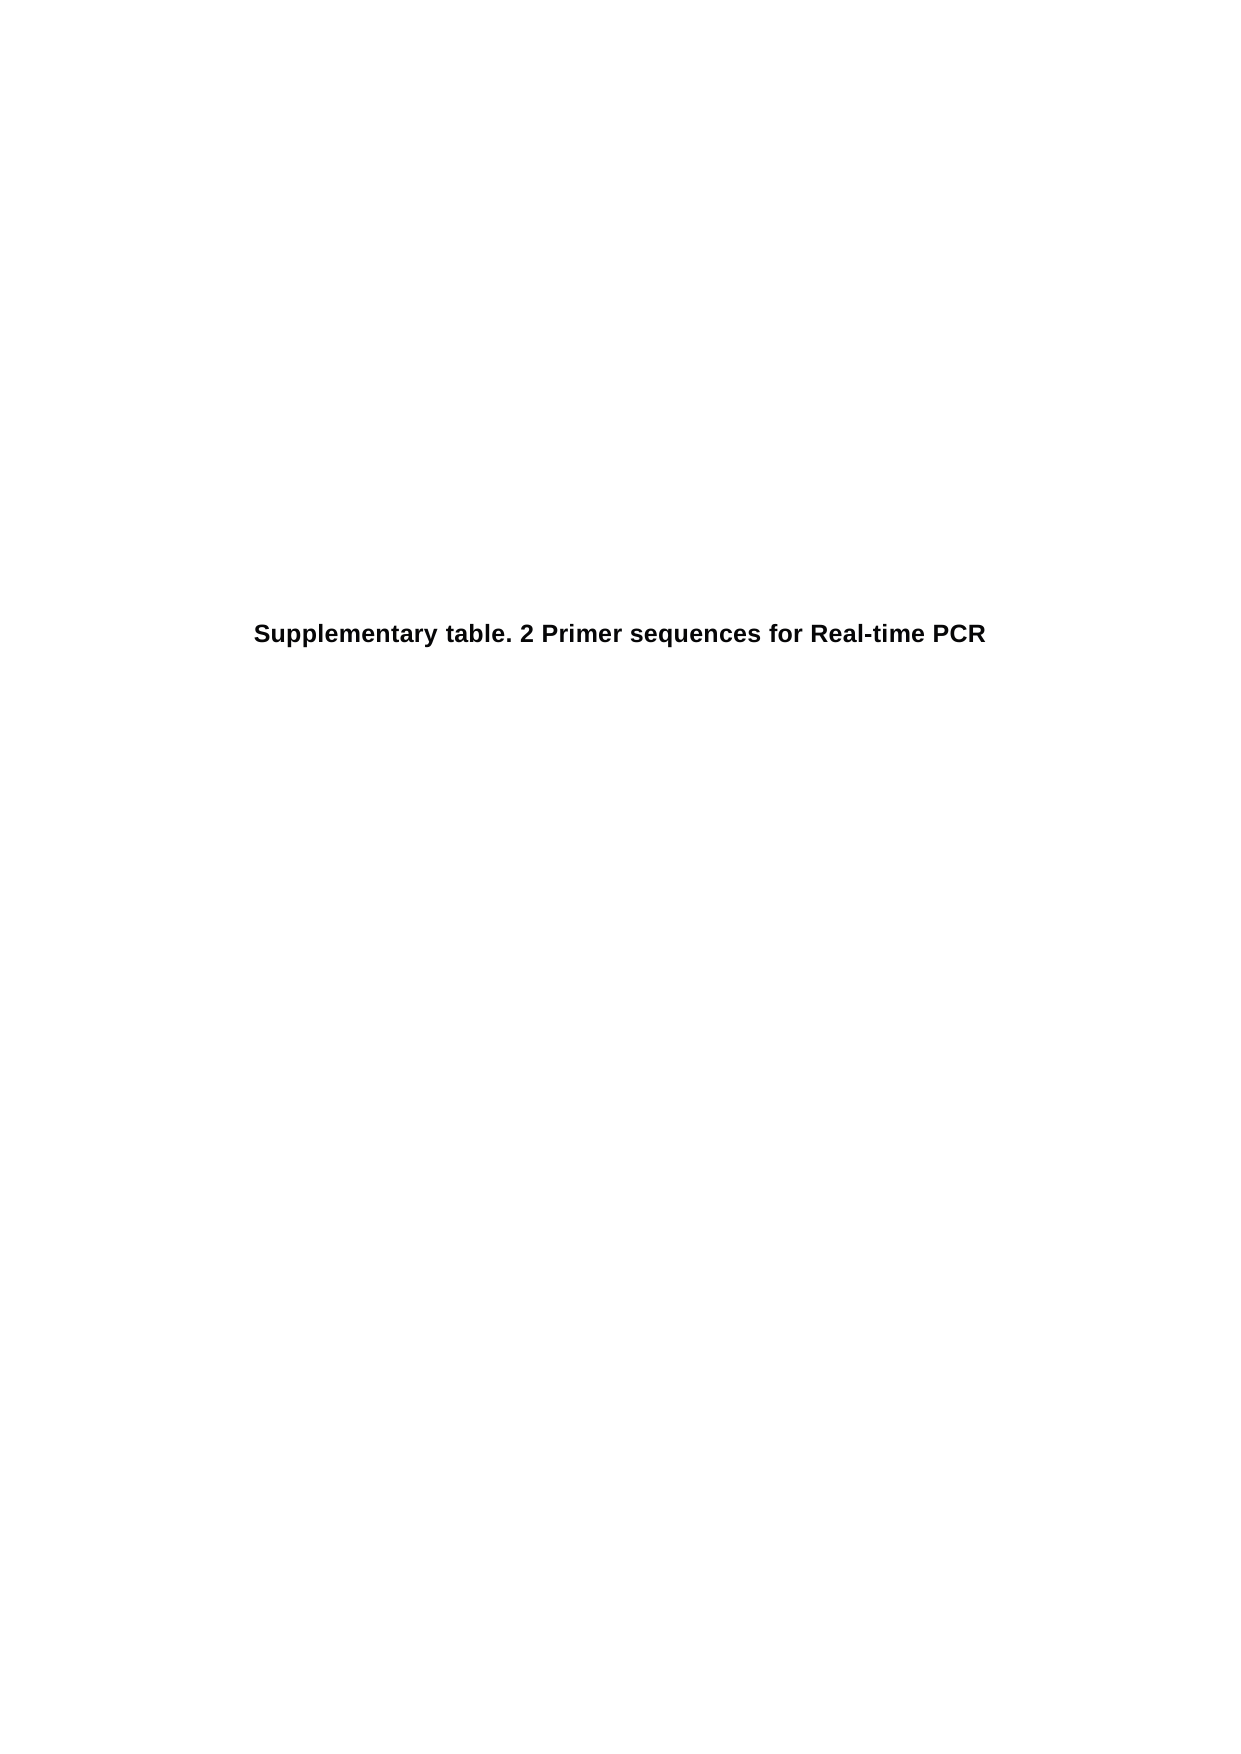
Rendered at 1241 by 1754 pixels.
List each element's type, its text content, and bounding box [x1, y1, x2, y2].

text Supplementary table. 2 Primer sequences for Real-time PCR [187, 617, 1053, 649]
